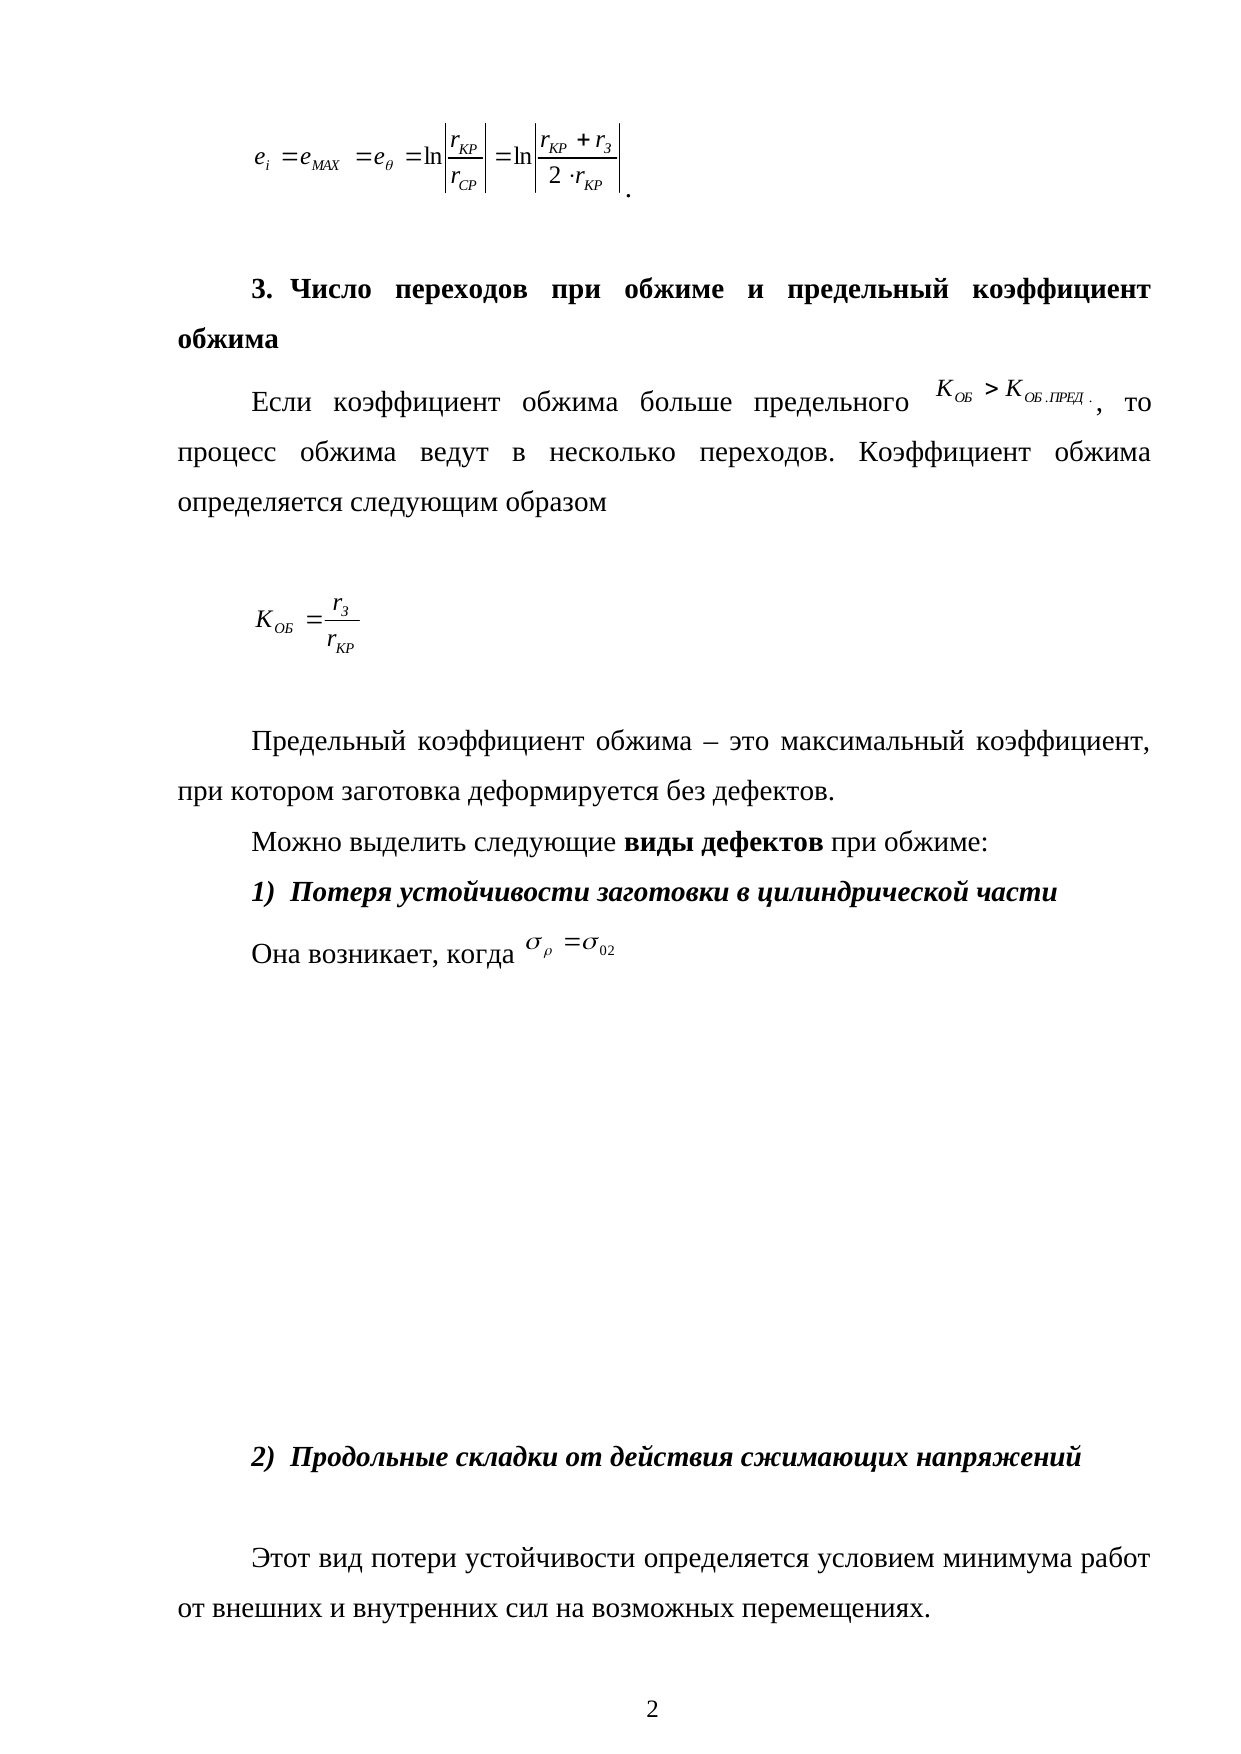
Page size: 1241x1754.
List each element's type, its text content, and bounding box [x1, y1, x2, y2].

text Предельный коэффициент обжима – это максимальный коэффициент, при котором заготовка деформируется без дефектов. [177, 723, 1152, 807]
text Можно выделить следующие виды дефектов при обжиме: [177, 824, 1152, 857]
list Потеря устойчивости заготовки в цилиндрической части [177, 874, 1152, 908]
text Она возникает, когда [177, 924, 1152, 970]
list Число переходов при обжиме и предельный коэффициент обжима [177, 271, 1152, 355]
text Если коэффициент обжима больше предельного , то процесс обжима ведут в несколько переходов. Коэффициент обжима определяется следующим образом [177, 372, 1152, 518]
text Этот вид потери устойчивости определяется условием минимума работ от внешних и внутренних сил на возможных перемещениях. [177, 1540, 1152, 1624]
text . [177, 118, 1152, 204]
list Продольные складки от действия сжимающих напряжений [177, 1439, 1152, 1473]
